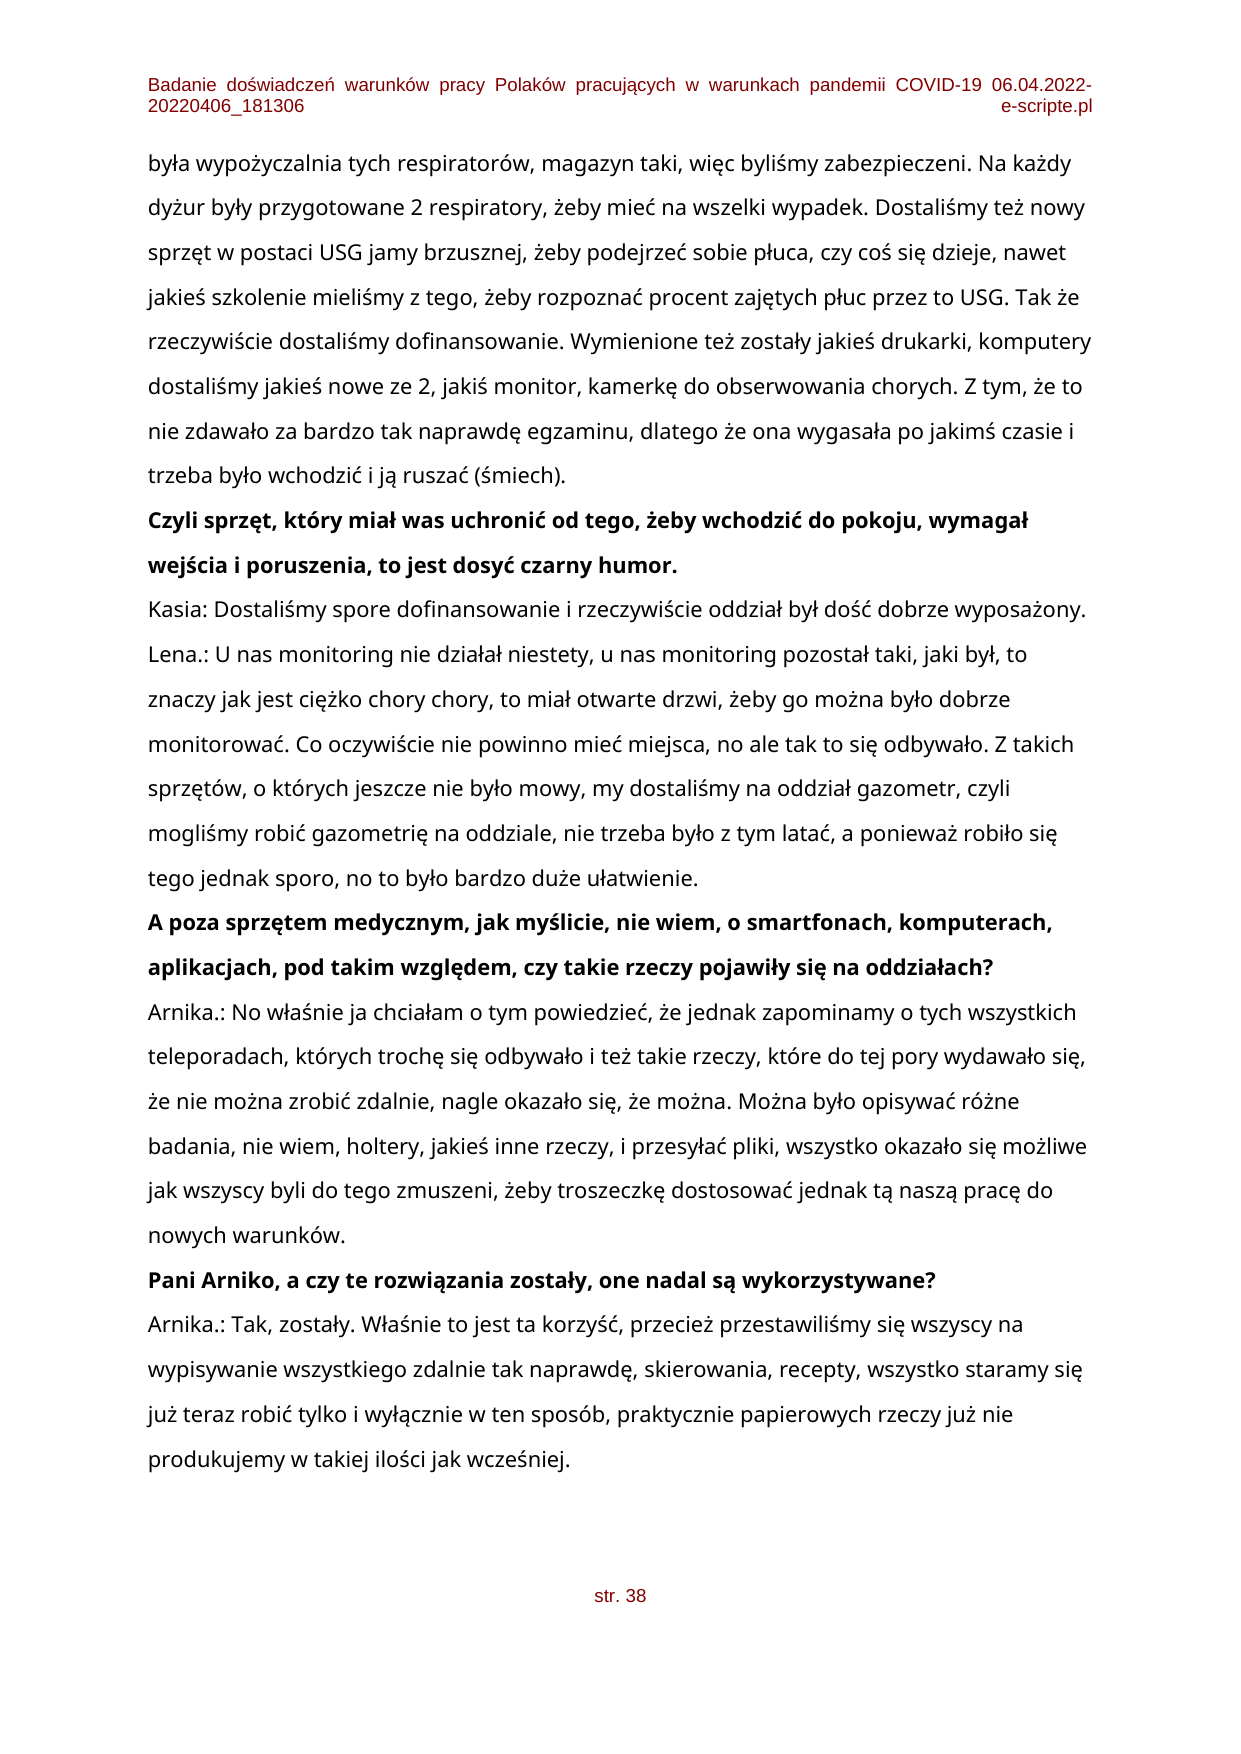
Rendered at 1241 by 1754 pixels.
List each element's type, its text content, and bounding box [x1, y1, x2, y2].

text Kasia: Dostaliśmy spore dofinansowanie i rzeczywiście oddział był dość dobrze wyposażony. [148, 594, 1093, 624]
text Czyli sprzęt, który miał was uchronić od tego, żeby wchodzić do pokoju, wymagał wejścia i poruszenia, to jest dosyć czarny humor. [148, 505, 1093, 579]
text Arnika.: Tak, zostały. Właśnie to jest ta korzyść, przecież przestawiliśmy się wszyscy na wypisywanie wszystkiego zdalnie tak naprawdę, skierowania, recepty, wszystko staramy się już teraz robić tylko i wyłącznie w ten sposób, praktycznie papierowych rzeczy już nie produkujemy w takiej ilości jak wcześniej. [148, 1309, 1093, 1473]
text Pani Arniko, a czy te rozwiązania zostały, one nadal są wykorzystywane? [148, 1265, 1093, 1294]
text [148, 148, 1093, 490]
text A poza sprzętem medycznym, jak myślicie, nie wiem, o smartfonach, komputerach, aplikacjach, pod takim względem, czy takie rzeczy pojawiły się na oddziałach? [148, 907, 1093, 982]
text Arnika.: No właśnie ja chciałam o tym powiedzieć, że jednak zapominamy o tych wszystkich teleporadach, których trochę się odbywało i też takie rzeczy, które do tej pory wydawało się, że nie można zrobić zdalnie, nagle okazało się, że można. Można było opisywać różne badania, nie wiem, holtery, jakieś inne rzeczy, i przesyłać pliki, wszystko okazało się możliwe jak wszyscy byli do tego zmuszeni, żeby troszeczkę dostosować jednak tą naszą pracę do nowych warunków. [148, 997, 1093, 1250]
text Lena.: U nas monitoring nie działał niestety, u nas monitoring pozostał taki, jaki był, to znaczy jak jest ciężko chory chory, to miał otwarte drzwi, żeby go można było dobrze monitorować. Co oczywiście nie powinno mieć miejsca, no ale tak to się odbywało. Z takich sprzętów, o których jeszcze nie było mowy, my dostaliśmy na oddział gazometr, czyli mogliśmy robić gazometrię na oddziale, nie trzeba było z tym latać, a ponieważ robiło się tego jednak sporo, no to było bardzo duże ułatwienie. [148, 639, 1093, 892]
